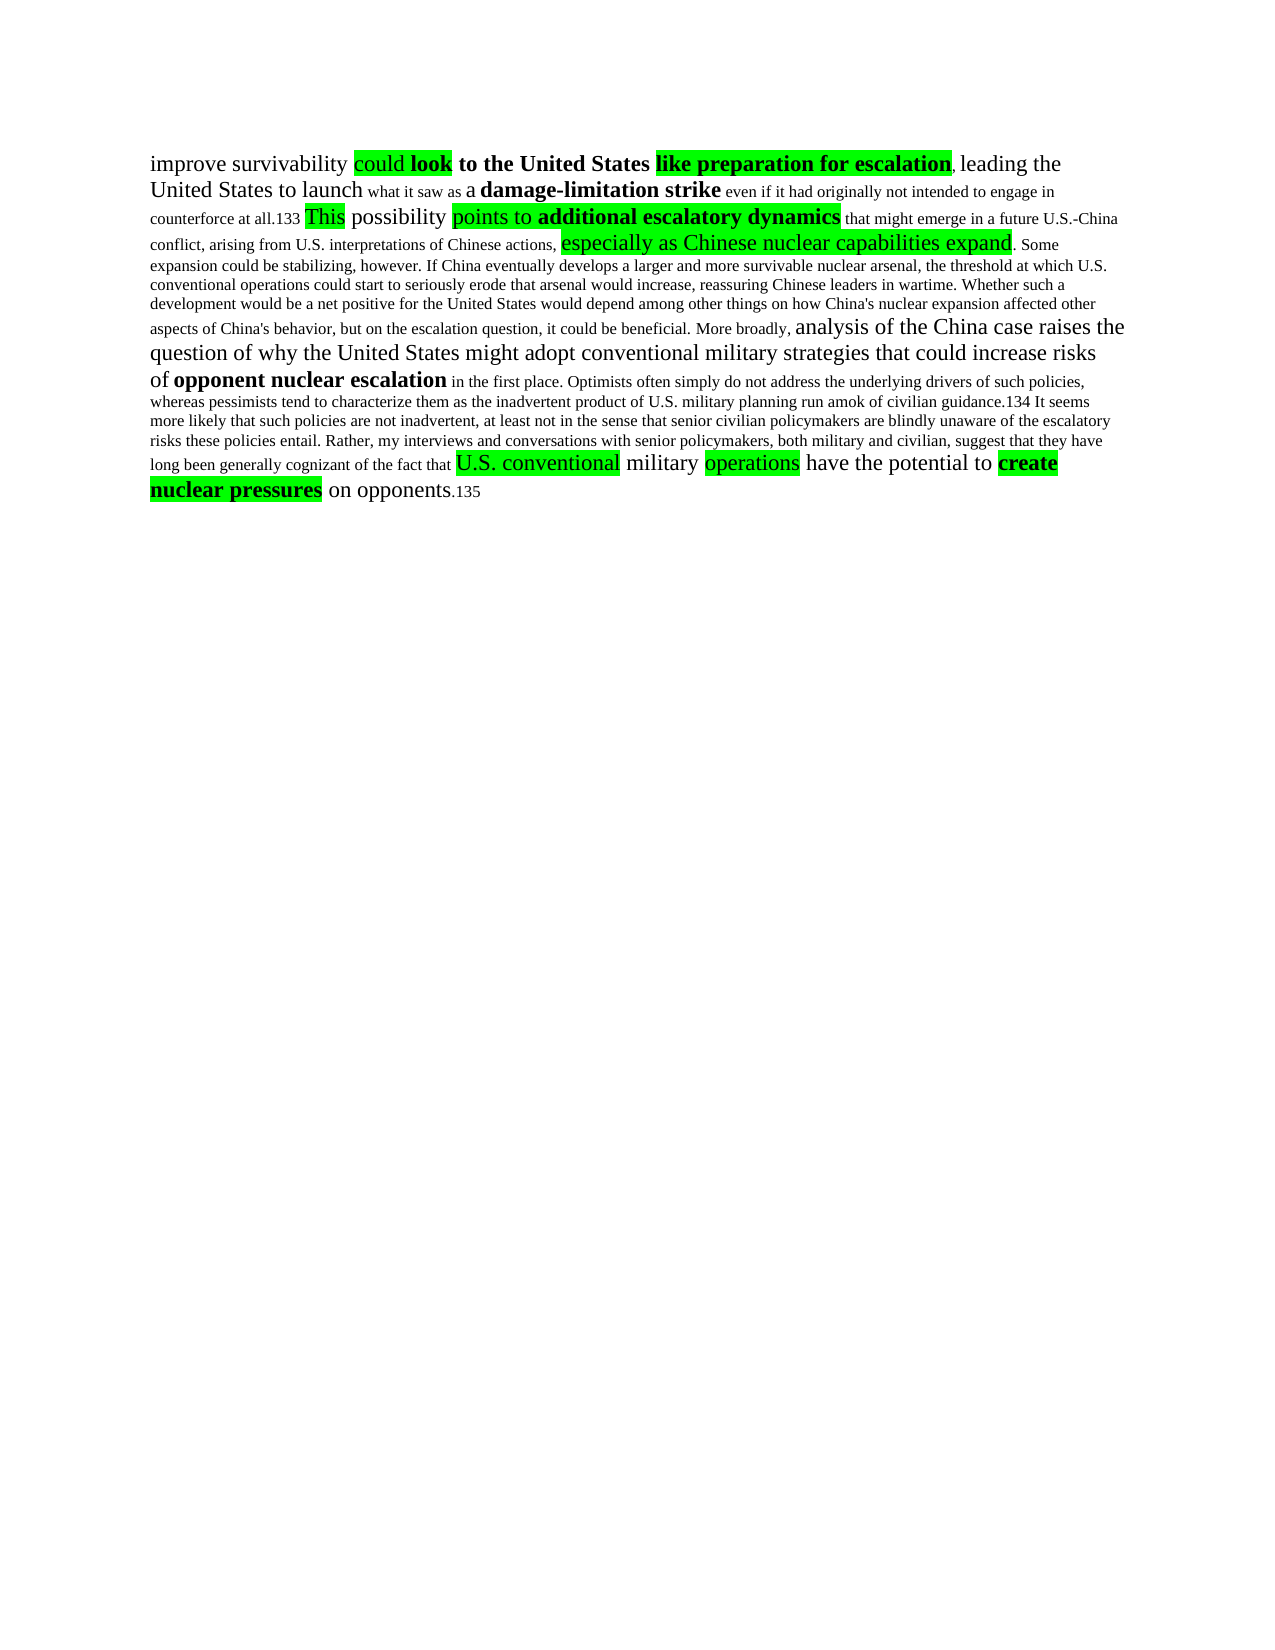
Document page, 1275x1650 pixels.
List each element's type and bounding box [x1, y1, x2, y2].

text [150, 150, 1125, 502]
